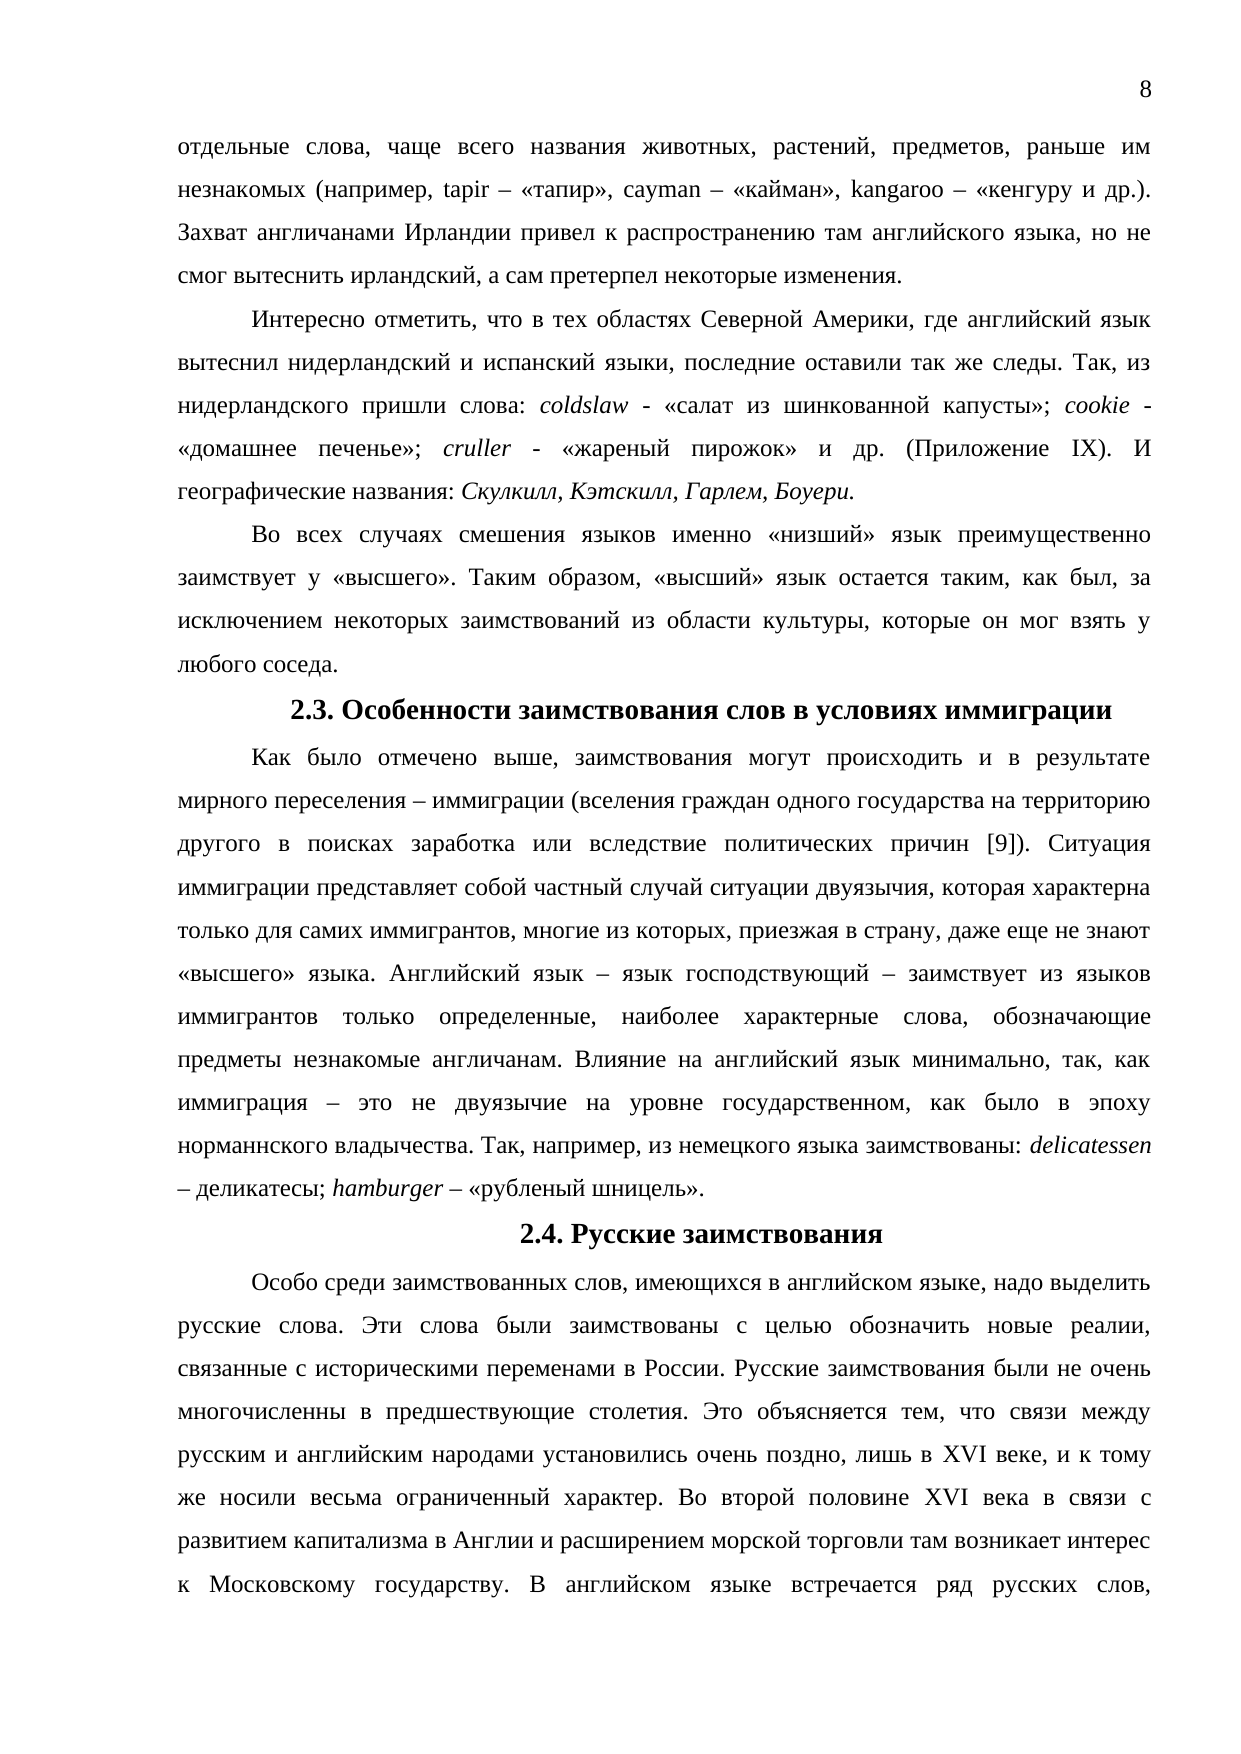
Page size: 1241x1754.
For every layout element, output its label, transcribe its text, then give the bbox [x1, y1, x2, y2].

text Как было отмечено выше, заимствования могут происходить и в результате мирного переселения – иммиграции (вселения граждан одного государства на территорию другого в поисках заработка или вследствие политических причин [9]). Ситуация иммиграции представляет собой частный случай ситуации двуязычия, которая характерна только для самих иммигрантов, многие из которых, приезжая в страну, даже еще не знают «высшего» языка. Английский язык – язык господствующий – заимствует из языков иммигрантов только определенные, наиболее характерные слова, обозначающие предметы незнакомые англичанам. Влияние на английский язык минимально, так, как иммиграция – это не двуязычие на уровне государственном, как было в эпоху норманнского владычества. Так, например, из немецкого языка заимствованы: delicatessen – деликатесы; hamburger – «рубленый шницель». [177, 742, 1152, 1202]
text 2.4. Русские заимствования [177, 1217, 1152, 1250]
text Интересно отметить, что в тех областях Северной Америки, где английский язык вытеснил нидерландский и испанский языки, последние оставили так же следы. Так, из нидерландского пришли слова: coldslaw - «салат из шинкованной капусты»; cookie - «домашнее печенье»; cruller - «жареный пирожок» и др. (Приложение IX). И географические названия: Скулкилл, Кэтскилл, Гарлем, Боуери. [177, 304, 1152, 505]
text 2.3. Особенности заимствования слов в условиях иммиграции [177, 692, 1152, 725]
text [177, 1267, 1152, 1597]
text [177, 131, 1152, 289]
text Во всех случаях смешения языков именно «низший» язык преимущественно заимствует у «высшего». Таким образом, «высший» язык остается таким, как был, за исключением некоторых заимствований из области культуры, которые он мог взять у любого соседа. [177, 519, 1152, 677]
